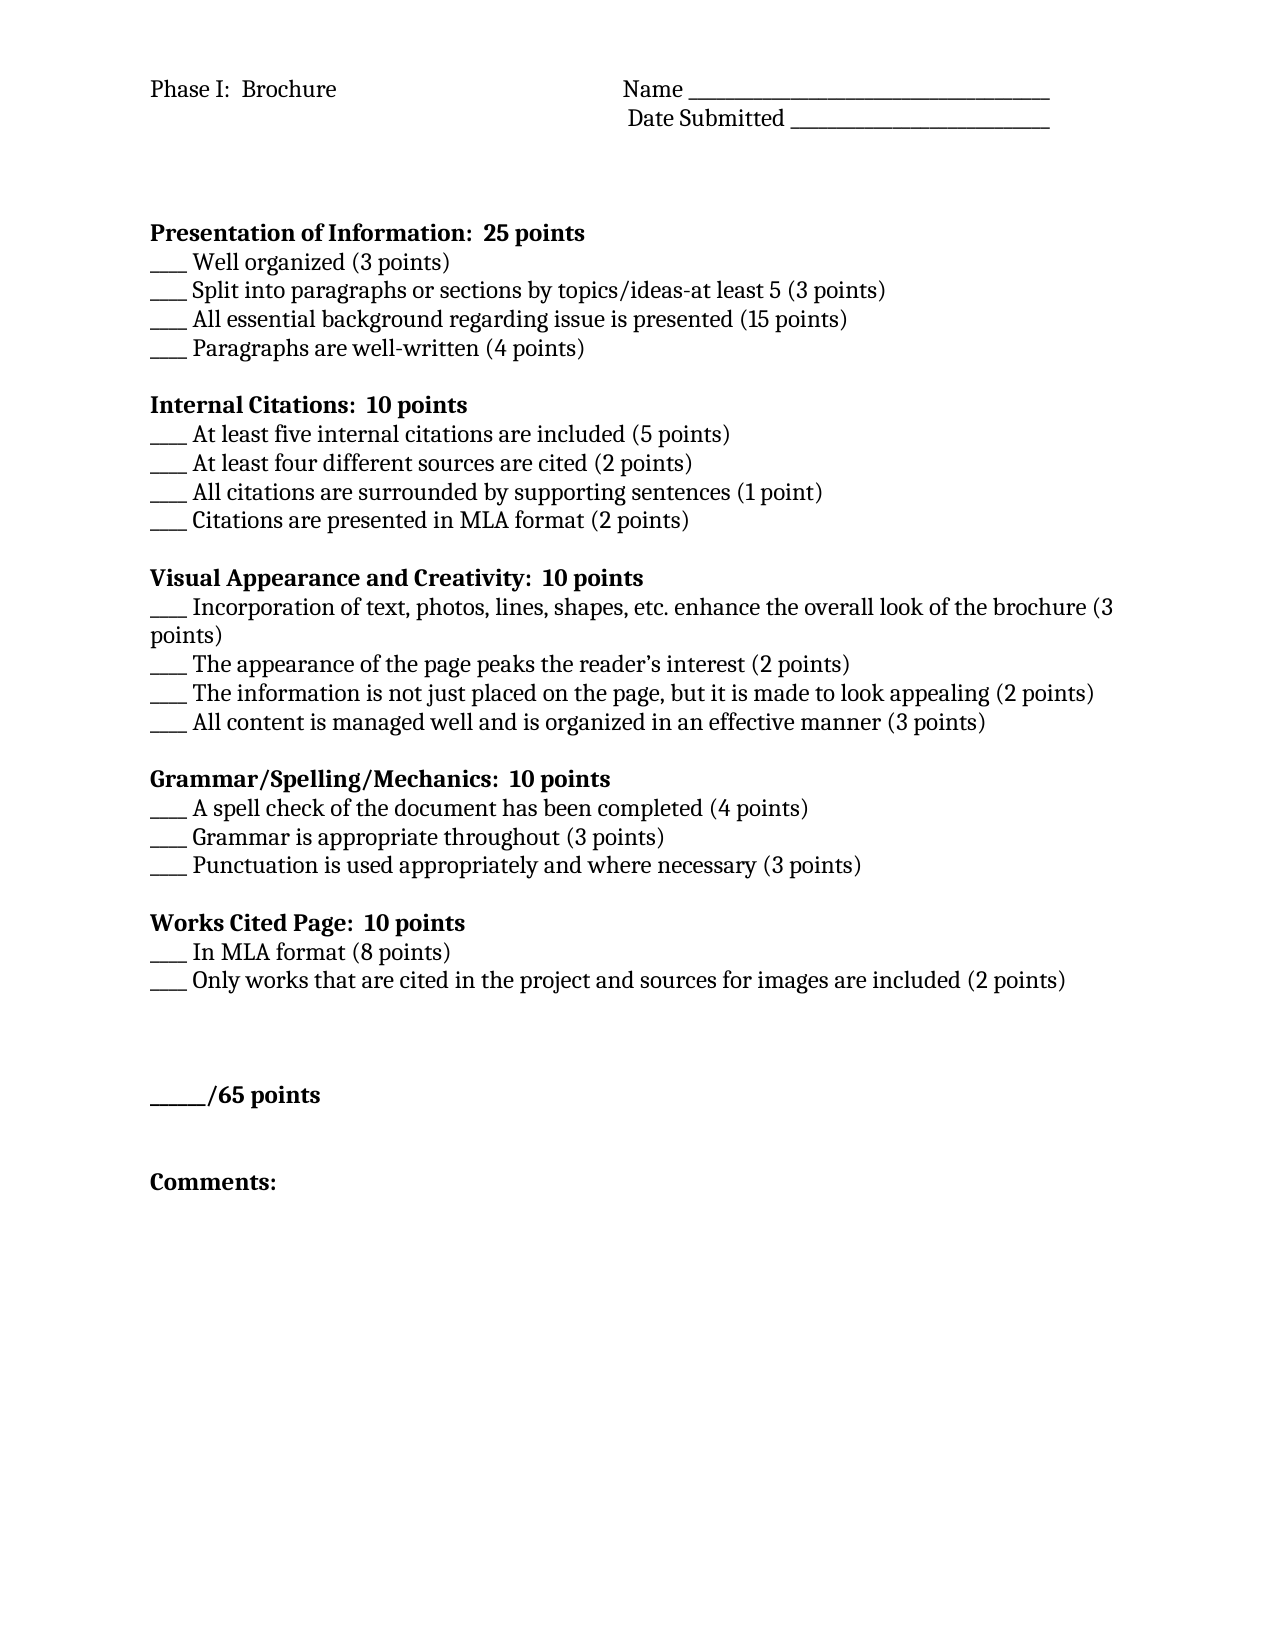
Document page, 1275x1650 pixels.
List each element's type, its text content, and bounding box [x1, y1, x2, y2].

text ____ A spell check of the document has been completed (4 points) [150, 794, 1125, 822]
text ____ All essential background regarding issue is presented (15 points) [150, 305, 1125, 334]
text Grammar/Spelling/Mechanics: 10 points [150, 765, 1125, 794]
text ____ The information is not just placed on the page, but it is made to look appealing (2 points) [150, 679, 1125, 707]
text Internal Citations: 10 points [150, 391, 1125, 420]
text ____ The appearance of the page peaks the reader’s interest (2 points) [150, 650, 1125, 679]
text ____ Paragraphs are well-written (4 points) [150, 334, 1125, 362]
text ____ All content is managed well and is organized in an effective manner (3 points) [150, 707, 1125, 736]
text ____ At least five internal citations are included (5 points) [150, 420, 1125, 449]
text Presentation of Information: 25 points [150, 219, 1125, 247]
text ____ Incorporation of text, photos, lines, shapes, etc. enhance the overall look of the brochure (3 points) [150, 592, 1125, 650]
text ____ Citations are presented in MLA format (2 points) [150, 506, 1125, 535]
text ____ Split into paragraphs or sections by topics/ideas-at least 5 (3 points) [150, 276, 1125, 305]
text Works Cited Page: 10 points [150, 909, 1125, 937]
text ____ Grammar is appropriate throughout (3 points) [150, 822, 1125, 851]
text Visual Appearance and Creativity: 10 points [150, 564, 1125, 592]
text Comments: [150, 1167, 1125, 1196]
text ____ Well organized (3 points) [150, 247, 1125, 276]
text ____ At least four different sources are cited (2 points) [150, 449, 1125, 477]
text ____ Punctuation is used appropriately and where necessary (3 points) [150, 851, 1125, 880]
text ______/65 points [150, 1081, 1125, 1110]
text ____ In MLA format (8 points) [150, 937, 1125, 966]
text ____ All citations are surrounded by supporting sentences (1 point) [150, 477, 1125, 506]
text ____ Only works that are cited in the project and sources for images are included (2 points) [150, 966, 1125, 995]
